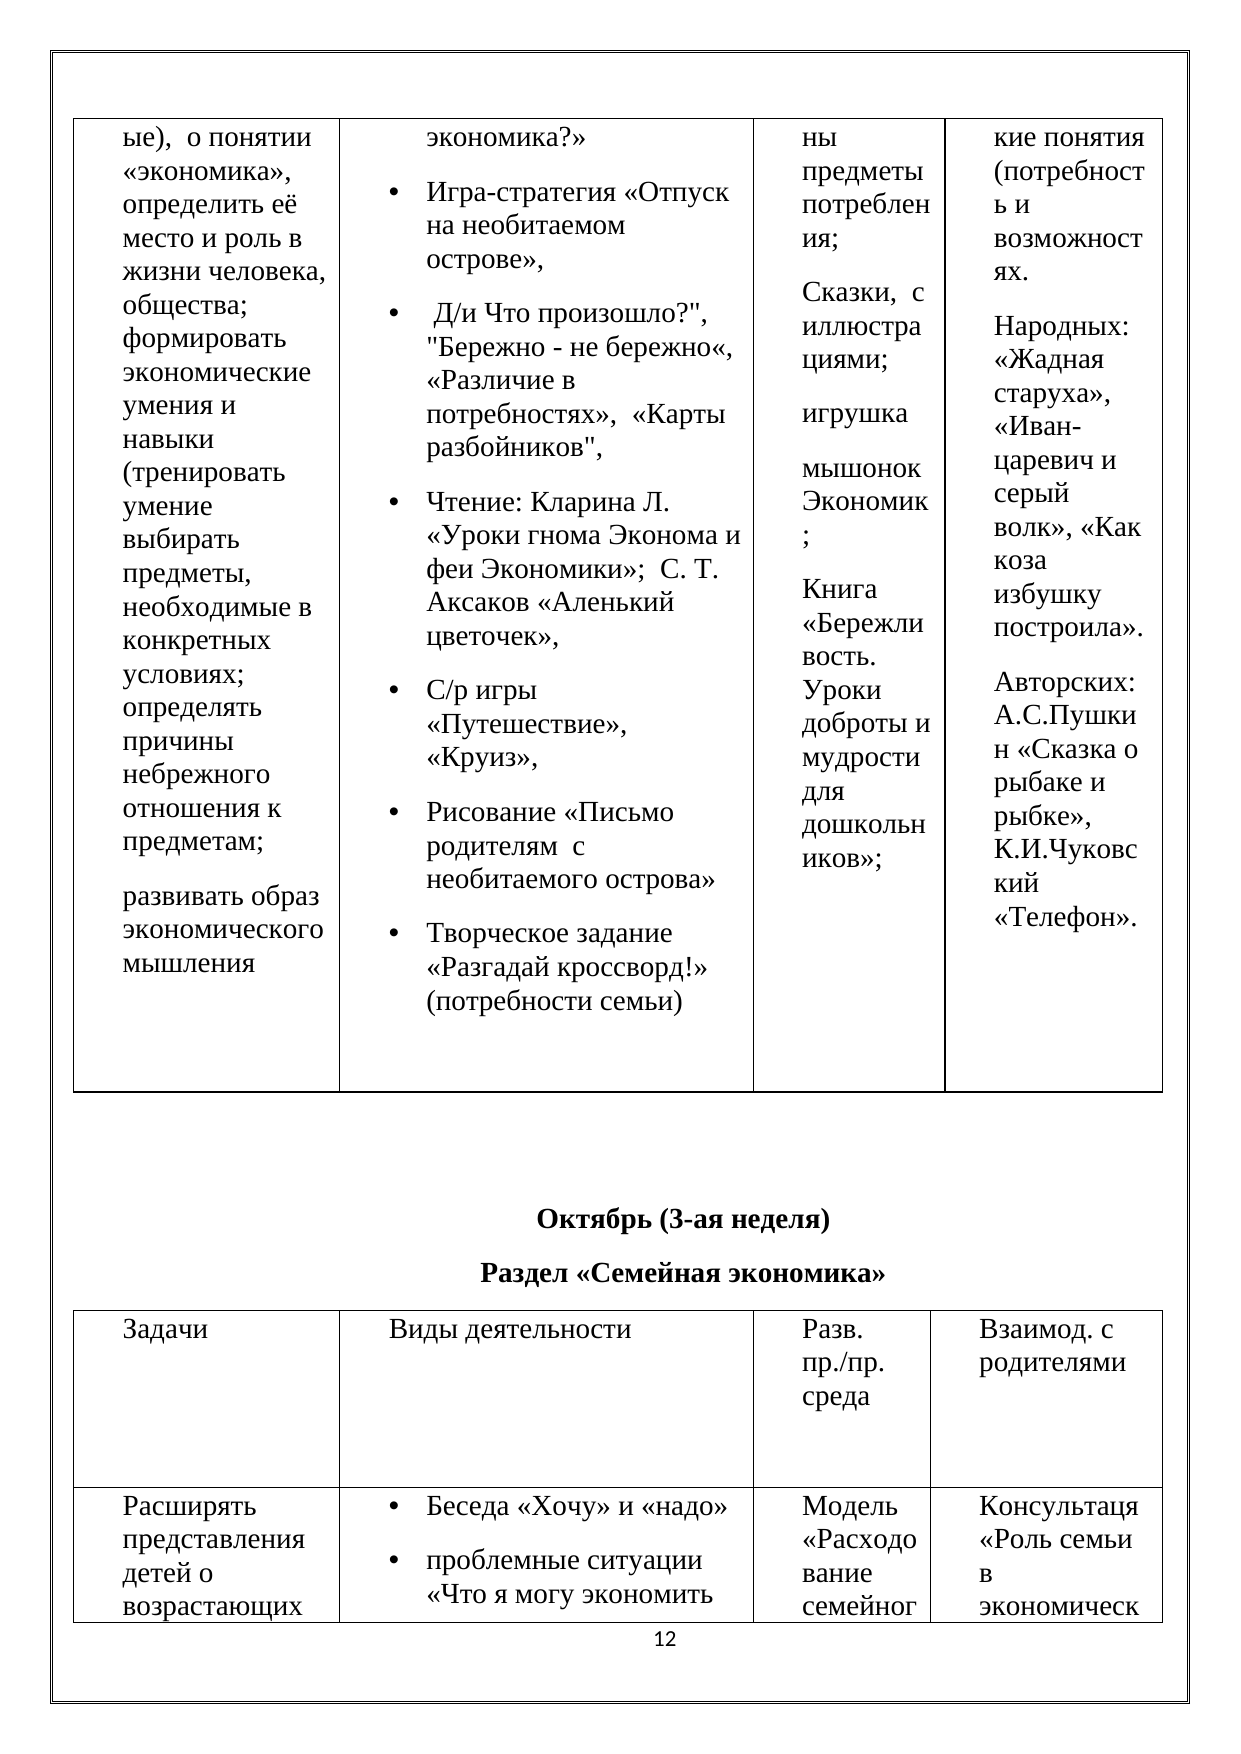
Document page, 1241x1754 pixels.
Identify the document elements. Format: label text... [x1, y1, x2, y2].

table_header Задачи [74, 1311, 339, 1487]
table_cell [931, 1488, 1162, 1622]
table_header Виды деятельности [340, 1311, 753, 1487]
table_header Взаимод. с родителями [931, 1311, 1162, 1487]
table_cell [74, 119, 339, 1091]
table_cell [946, 119, 1162, 1091]
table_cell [340, 119, 753, 1091]
text Октябрь (3-ая неделя) [215, 1201, 1152, 1235]
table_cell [754, 119, 944, 1091]
text Раздел «Семейная экономика» [215, 1256, 1152, 1289]
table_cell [340, 1488, 753, 1622]
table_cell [74, 1488, 339, 1622]
table_header Разв. пр./пр. среда [754, 1311, 930, 1487]
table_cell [754, 1488, 930, 1622]
